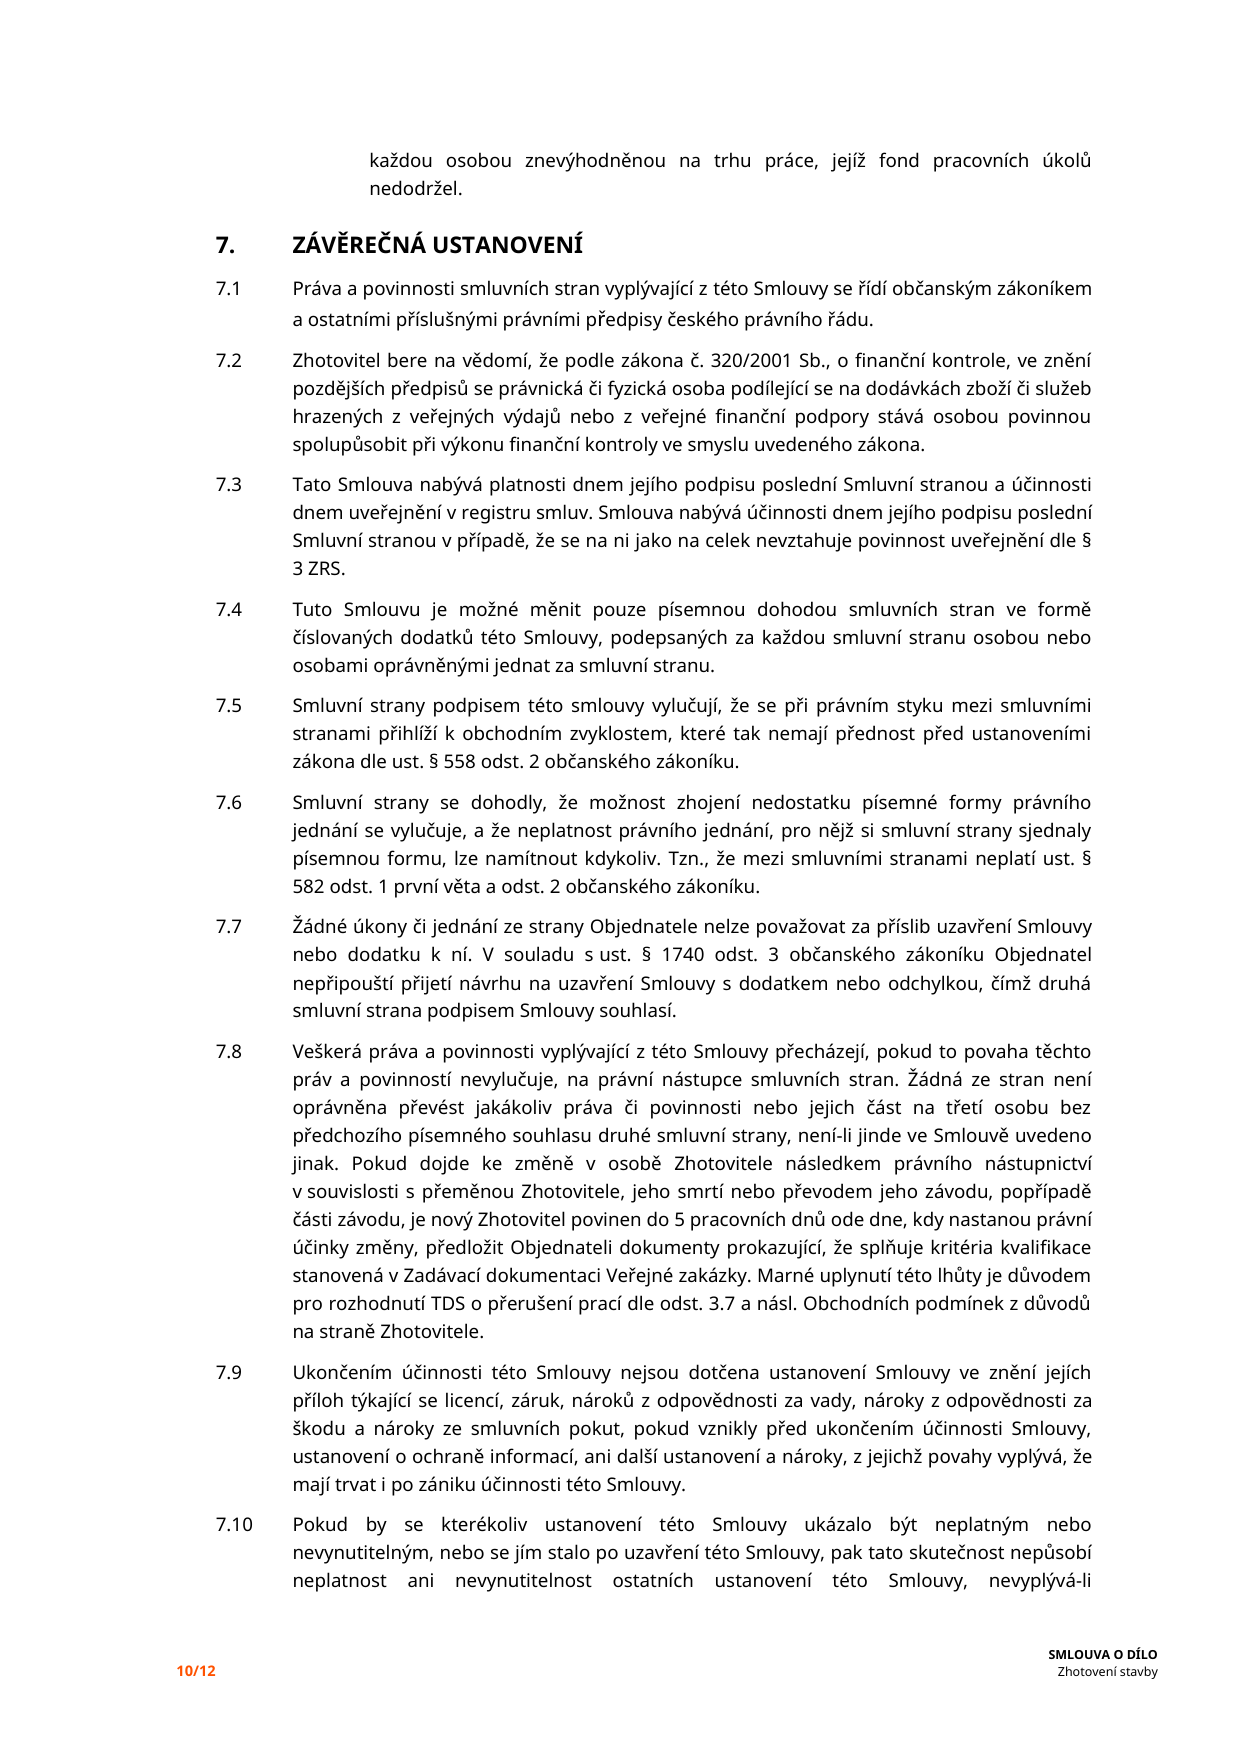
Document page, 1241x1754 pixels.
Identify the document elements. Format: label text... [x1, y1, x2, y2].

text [292, 147, 1093, 201]
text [216, 1512, 1093, 1593]
text Ukončením účinnosti této Smlouvy nejsou dotčena ustanovení Smlouvy ve znění jejích příloh týkající se licencí, záruk, nároků z odpovědnosti za vady, nároky z odpovědnosti za škodu a nároky ze smluvních pokut, pokud vznikly před ukončením účinnosti Smlouvy, ustanovení o ochraně informací, ani další ustanovení a nároky, z jejichž povahy vyplývá, že mají trvat i po zániku účinnosti této Smlouvy. [216, 1359, 1093, 1497]
text Zhotovitel bere na vědomí, že podle zákona č. 320/2001 Sb., o finanční kontrole, ve znění pozdějších předpisů se právnická či fyzická osoba podílející se na dodávkách zboží či služeb hrazených z veřejných výdajů nebo z veřejné finanční podpory stává osobou povinnou spolupůsobit při výkonu finanční kontroly ve smyslu uvedeného zákona. [216, 347, 1093, 456]
text Tuto Smlouvu je možné měnit pouze písemnou dohodou smluvních stran ve formě číslovaných dodatků této Smlouvy, podepsaných za každou smluvní stranu osobou nebo osobami oprávněnými jednat za smluvní stranu. [216, 596, 1093, 678]
text Veškerá práva a povinnosti vyplývající z této Smlouvy přecházejí, pokud to povaha těchto práv a povinností nevylučuje, na právní nástupce smluvních stran. Žádná ze stran není oprávněna převést jakákoliv práva či povinnosti nebo jejich část na třetí osobu bez předchozího písemného souhlasu druhé smluvní strany, není-li jinde ve Smlouvě uvedeno jinak. Pokud dojde ke změně v osobě Zhotovitele následkem právního nástupnictví v souvislosti s přeměnou Zhotovitele, jeho smrtí nebo převodem jeho závodu, popřípadě části závodu, je nový Zhotovitel povinen do 5 pracovních dnů ode dne, kdy nastanou právní účinky změny, předložit Objednateli dokumenty prokazující, že splňuje kritéria kvalifikace stanovená v Zadávací dokumentaci Veřejné zakázky. Marné uplynutí této lhůty je důvodem pro rozhodnutí TDS o přerušení prací dle odst. 3.7 a násl. Obchodních podmínek z důvodů na straně Zhotovitele. [216, 1038, 1093, 1344]
text Žádné úkony či jednání ze strany Objednatele nelze považovat za příslib uzavření Smlouvy nebo dodatku k ní. V souladu s ust. § 1740 odst. 3 občanského zákoníku Objednatel nepřipouští přijetí návrhu na uzavření Smlouvy s dodatkem nebo odchylkou, čímž druhá smluvní strana podpisem Smlouvy souhlasí. [216, 914, 1093, 1023]
text Práva a povinnosti smluvních stran vyplývající z této Smlouvy se řídí občanským zákoníkem a ostatními příslušnými právními předpisy českého právního řádu. [216, 275, 1093, 332]
text Smluvní strany se dohodly, že možnost zhojení nedostatku písemné formy právního jednání se vylučuje, a že neplatnost právního jednání, pro nějž si smluvní strany sjednaly písemnou formu, lze namítnout kdykoliv. Tzn., že mezi smluvními stranami neplatí ust. § 582 odst. 1 první věta a odst. 2 občanského zákoníku. [216, 789, 1093, 899]
text Tato Smlouva nabývá platnosti dnem jejího podpisu poslední Smluvní stranou a účinnosti dnem uveřejnění v registru smluv. Smlouva nabývá účinnosti dnem jejího podpisu poslední Smluvní stranou v případě, že se na ni jako na celek nevztahuje povinnost uveřejnění dle § 3 ZRS. [216, 471, 1093, 581]
text Smluvní strany podpisem této smlouvy vylučují, že se při právním styku mezi smluvními stranami přihlíží k obchodním zvyklostem, které tak nemají přednost před ustanoveními zákona dle ust. § 558 odst. 2 občanského zákoníku. [216, 693, 1093, 774]
text ZÁVĚREČNÁ USTANOVENÍ [216, 228, 1093, 260]
